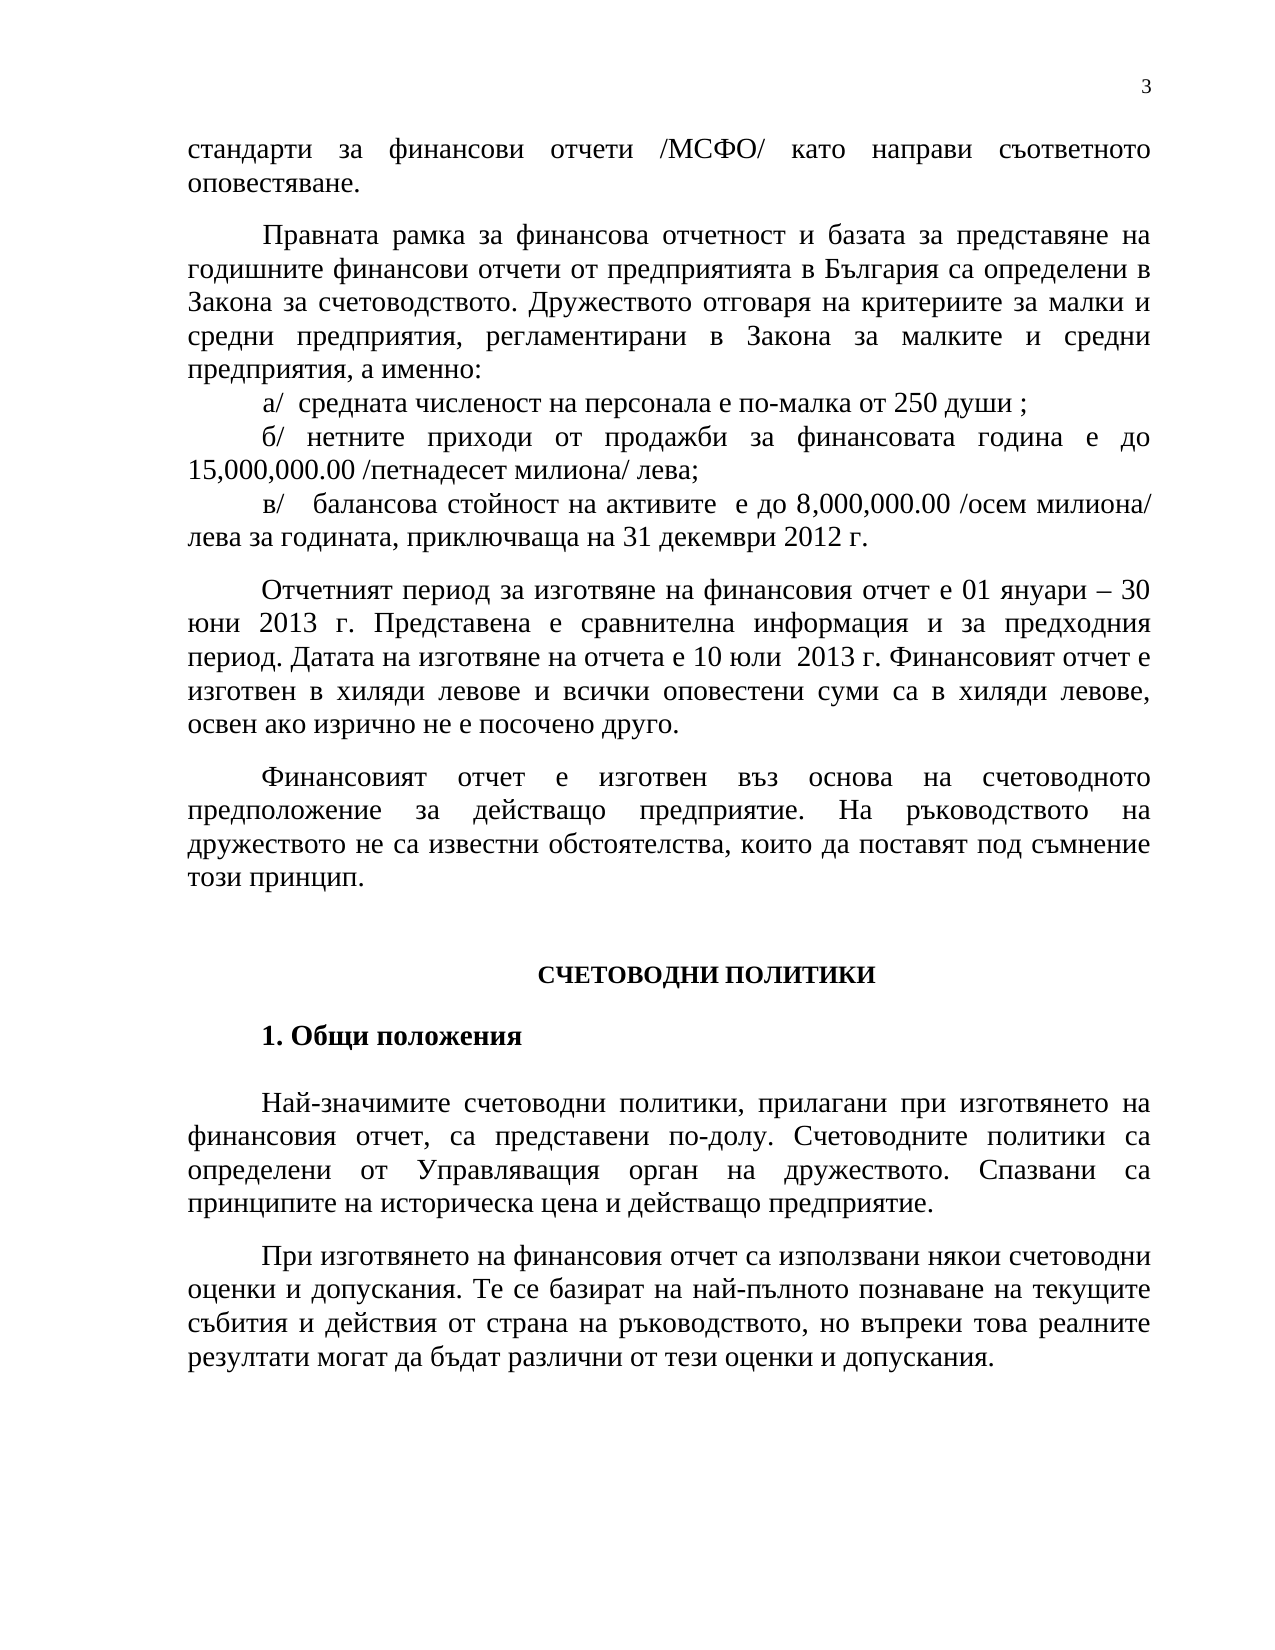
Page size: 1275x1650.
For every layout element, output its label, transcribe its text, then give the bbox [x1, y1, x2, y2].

text б/ нетните приходи от продажби за финансовата година е до 15,000,000.00 /петнадесет милиона/ лева; [187, 419, 1152, 486]
text Финансовият отчет е изготвен въз основа на счетоводното предположение за действащо предприятие. На ръководството на дружеството не са известни обстоятелства, които да поставят под съмнение този принцип. [187, 759, 1152, 893]
text 1. Общи положения [187, 1018, 1152, 1051]
text Най-значимите счетоводни политики, прилагани при изготвянето на финансовия отчет, са представени по-долу. Счетоводните политики са определени от Управляващия орган на дружеството. Спазвани са принципите на историческа цена и действащо предприятие. [187, 1085, 1152, 1219]
text СЧЕТОВОДНИ ПОЛИТИКИ [187, 960, 1152, 989]
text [187, 131, 1152, 198]
text При изготвянето на финансовия отчет са използвани някои счетоводни оценки и допускания. Те се базират на най-пълното познаване на текущите събития и действия от страна на ръководството, но въпреки това реалните резултати могат да бъдат различни от тези оценки и допускания. [187, 1238, 1152, 1372]
text Правната рамка за финансова отчетност и базата за представяне на годишните финансови отчети от предприятията в България са определени в Закона за счетоводството. Дружеството отговаря на критериите за малки и средни предприятия, регламентирани в Закона за малките и средни предприятия, а именно: [187, 217, 1152, 385]
text а/ средната численост на персонала е по-малка от 250 души ; [187, 385, 1152, 419]
text Отчетният период за изготвяне на финансовия отчет е 01 януари – 30 юни 2013 г. Представена е сравнителна информация и за предходния период. Датата на изготвяне на отчета е 10 юли 2013 г. Финансовият отчет е изготвен в хиляди левове и всички оповестени суми са в хиляди левове, освен ако изрично не е посочено друго. [187, 572, 1152, 740]
text в/ балансова стойност на активите е до 8,000,000.00 /осем милиона/ лева за годината, приключваща на 31 декември 2012 г. [187, 486, 1152, 553]
